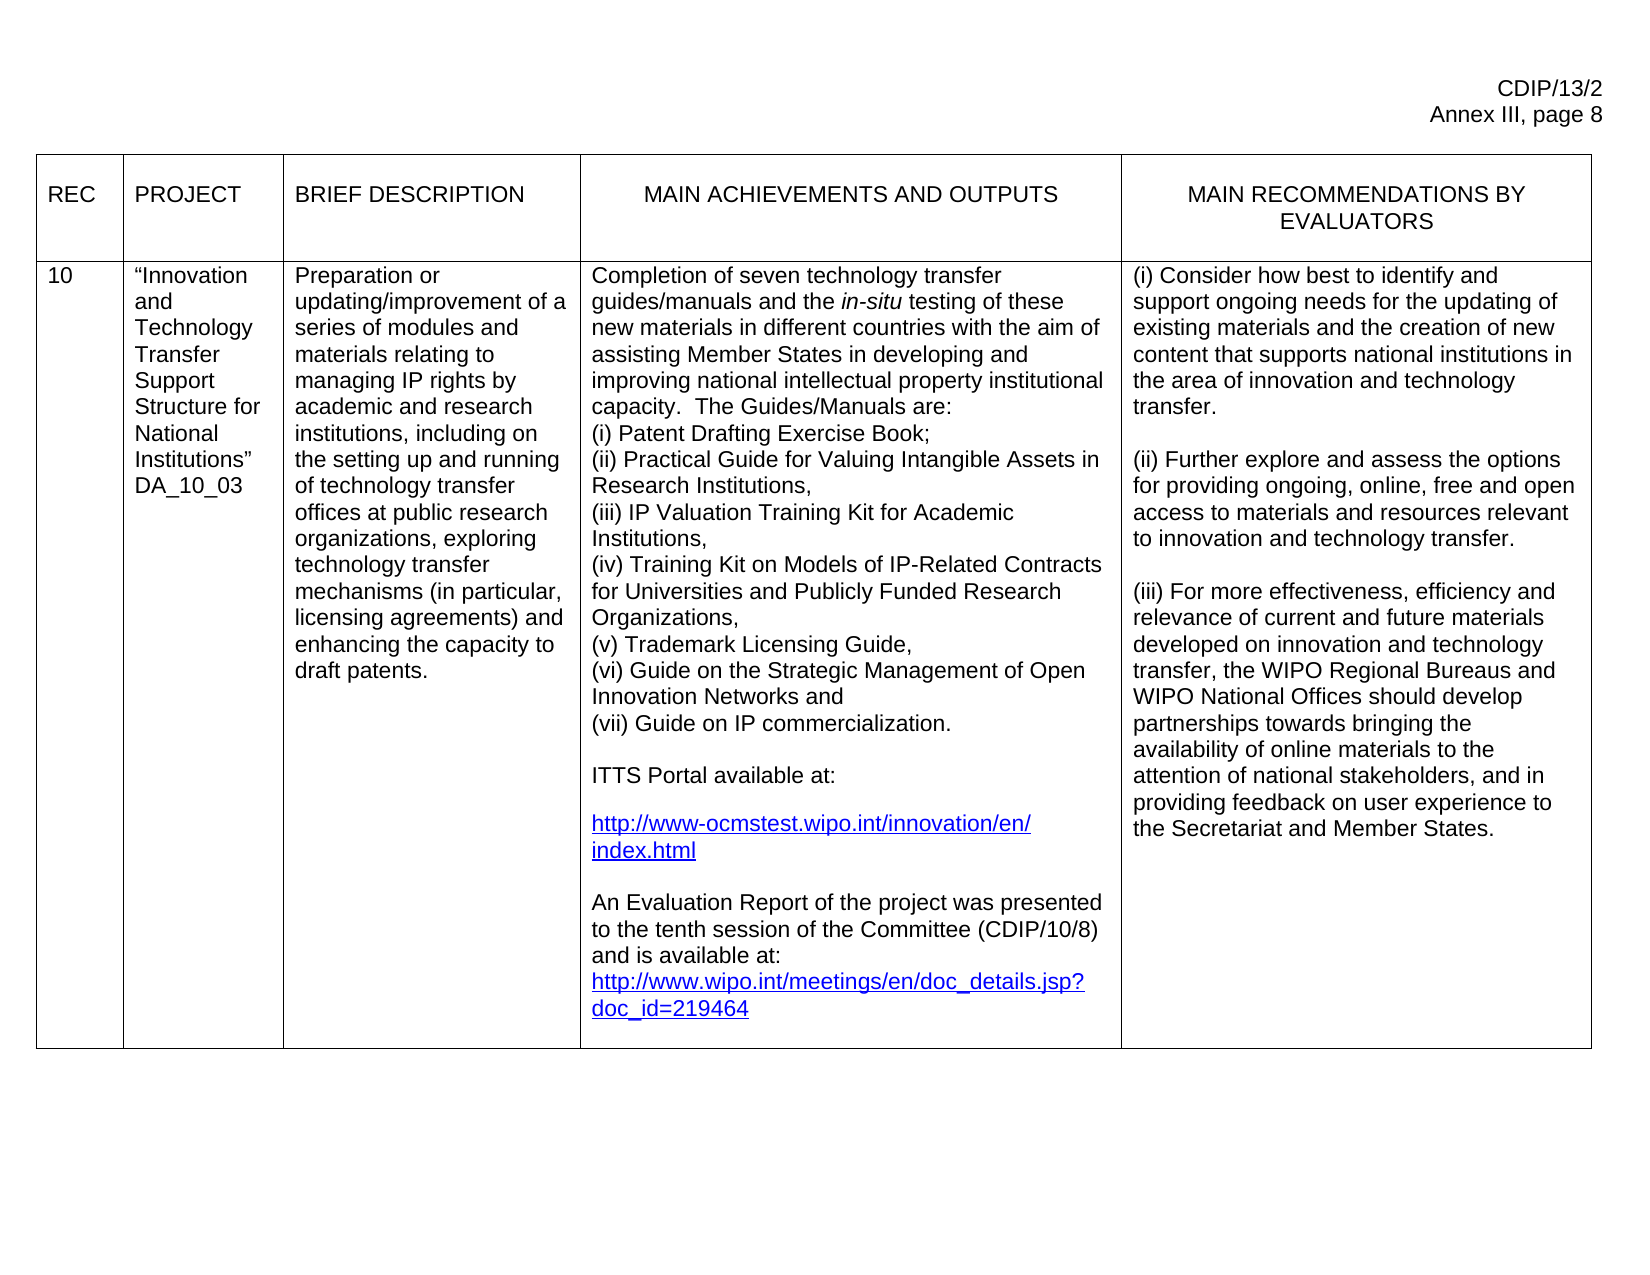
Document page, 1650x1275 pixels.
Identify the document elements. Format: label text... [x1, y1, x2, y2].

table_cell “Innovation and Technology Transfer Support Structure for National Institutions” DA_10_03 [124, 262, 283, 1047]
table_header MAIN ACHIEVEMENTS AND OUTPUTS [581, 155, 1121, 261]
table_header MAIN RECOMMENDATIONS BY EVALUATORS [1122, 155, 1591, 261]
table_header REC [37, 155, 123, 261]
table_header BRIEF DESCRIPTION [284, 155, 580, 261]
table_cell 10 [37, 262, 123, 1047]
table_cell Preparation or updating/improvement of a series of modules and materials relating to managing IP rights by academic and research institutions, including on the setting up and running of technology transfer offices at public research organizations, exploring technology transfer mechanisms (in particular, licensing agreements) and enhancing the capacity to draft patents. [284, 262, 580, 1047]
table_header PROJECT [124, 155, 283, 261]
table_cell (i) Consider how best to identify and support ongoing needs for the updating of existing materials and the creation of new content that supports national institutions in the area of innovation and technology transfer. (ii) Further explore and assess the options for providing ongoing, online, free and open access to materials and resources relevant to innovation and technology transfer. (iii) For more effectiveness, efficiency and relevance of current and future materials developed on innovation and technology transfer, the WIPO Regional Bureaus and WIPO National Offices should develop partnerships towards bringing the availability of online materials to the attention of national stakeholders, and in providing feedback on user experience to the Secretariat and Member States. [1122, 262, 1591, 1047]
table_cell Completion of seven technology transfer guides/manuals and the in-situ testing of these new materials in different countries with the aim of assisting Member States in developing and improving national intellectual property institutional capacity. The Guides/Manuals are: (i) Patent Drafting Exercise Book; (ii) Practical Guide for Valuing Intangible Assets in Research Institutions, (iii) IP Valuation Training Kit for Academic Institutions, (iv) Training Kit on Models of IP-Related Contracts for Universities and Publicly Funded Research Organizations, (v) Trademark Licensing Guide, (vi) Guide on the Strategic Management of Open Innovation Networks and (vii) Guide on IP commercialization. ITTS Portal available at: http://www-ocmstest.wipo.int/innovation/en/index.html An Evaluation Report of the project was presented to the tenth session of the Committee (CDIP/10/8) and is available at: http://www.wipo.int/meetings/en/doc_details.jsp?doc_id=219464 [581, 262, 1121, 1047]
